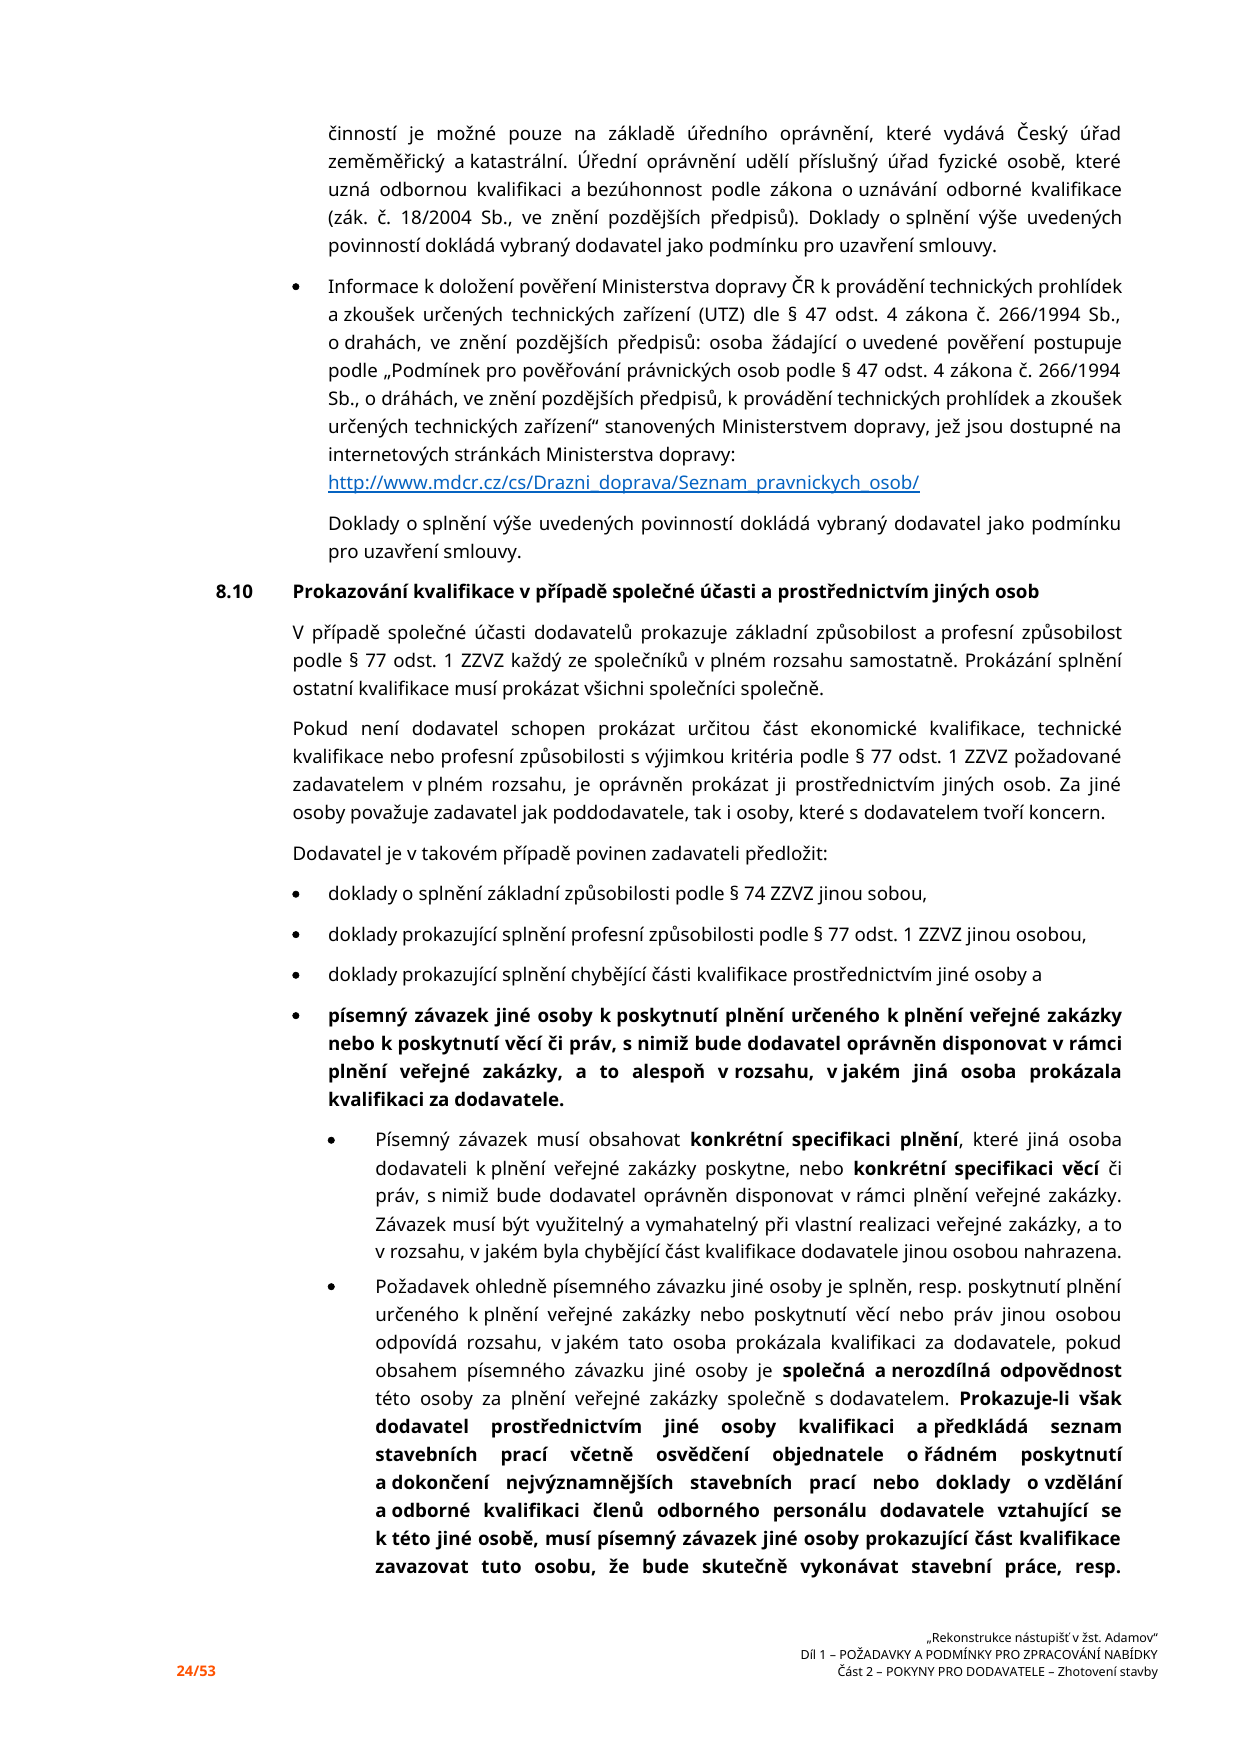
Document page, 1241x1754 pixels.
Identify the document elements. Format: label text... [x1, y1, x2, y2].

text doklady prokazující splnění chybějící části kvalifikace prostřednictvím jiné osoby a [292, 962, 1122, 987]
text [292, 121, 1122, 258]
text Informace k doložení pověření Ministerstva dopravy ČR k provádění technických prohlídek a zkoušek určených technických zařízení (UTZ) dle § 47 odst. 4 zákona č. 266/1994 Sb., o drahách, ve znění pozdějších předpisů: osoba žádající o uvedené pověření postupuje podle „Podmínek pro pověřování právnických osob podle § 47 odst. 4 zákona č. 266/1994 Sb., o dráhách, ve znění pozdějších předpisů, k provádění technických prohlídek a zkoušek určených technických zařízení“ stanovených Ministerstvem dopravy, jež jsou dostupné na internetových stránkách Ministerstva dopravy: [292, 273, 1122, 467]
text písemný závazek jiné osoby k poskytnutí plnění určeného k plnění veřejné zakázky nebo k poskytnutí věcí či práv, s nimiž bude dodavatel oprávněn disponovat v rámci plnění veřejné zakázky, a to alespoň v rozsahu, v jakém jiná osoba prokázala kvalifikaci za dodavatele. [292, 1002, 1122, 1112]
text V případě společné účasti dodavatelů prokazuje základní způsobilost a profesní způsobilost podle § 77 odst. 1 ZZVZ každý ze společníků v plném rozsahu samostatně. Prokázání splnění ostatní kvalifikace musí prokázat všichni společníci společně. [292, 619, 1122, 701]
text Pokud není dodavatel schopen prokázat určitou část ekonomické kvalifikace, technické kvalifikace nebo profesní způsobilosti s výjimkou kritéria podle § 77 odst. 1 ZZVZ požadované zadavatelem v plném rozsahu, je oprávněn prokázat ji prostřednictvím jiných osob. Za jiné osoby považuje zadavatel jak poddodavatele, tak i osoby, které s dodavatelem tvoří koncern. [292, 716, 1122, 825]
text Písemný závazek musí obsahovat konkrétní specifikaci plnění, které jiná osoba dodavateli k plnění veřejné zakázky poskytne, nebo konkrétní specifikaci věcí či práv, s nimiž bude dodavatel oprávněn disponovat v rámci plnění veřejné zakázky. Závazek musí být využitelný a vymahatelný při vlastní realizaci veřejné zakázky, a to v rozsahu, v jakém byla chybějící část kvalifikace dodavatele jinou osobou nahrazena. [328, 1127, 1122, 1264]
text doklady prokazující splnění profesní způsobilosti podle § 77 odst. 1 ZZVZ jinou osobou, [292, 921, 1122, 947]
text Doklady o splnění výše uvedených povinností dokládá vybraný dodavatel jako podmínku pro uzavření smlouvy. [328, 510, 1122, 563]
text http://www.mdcr.cz/cs/Drazni_doprava/Seznam_pravnickych_osob/ [328, 469, 1122, 495]
text Dodavatel je v takovém případě povinen zadavateli předložit: [292, 840, 1122, 866]
text doklady o splnění základní způsobilosti podle § 74 ZZVZ jinou sobou, [292, 881, 1122, 906]
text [328, 1273, 1122, 1579]
text Prokazování kvalifikace v případě společné účasti a prostřednictvím jiných osob [216, 578, 1122, 604]
